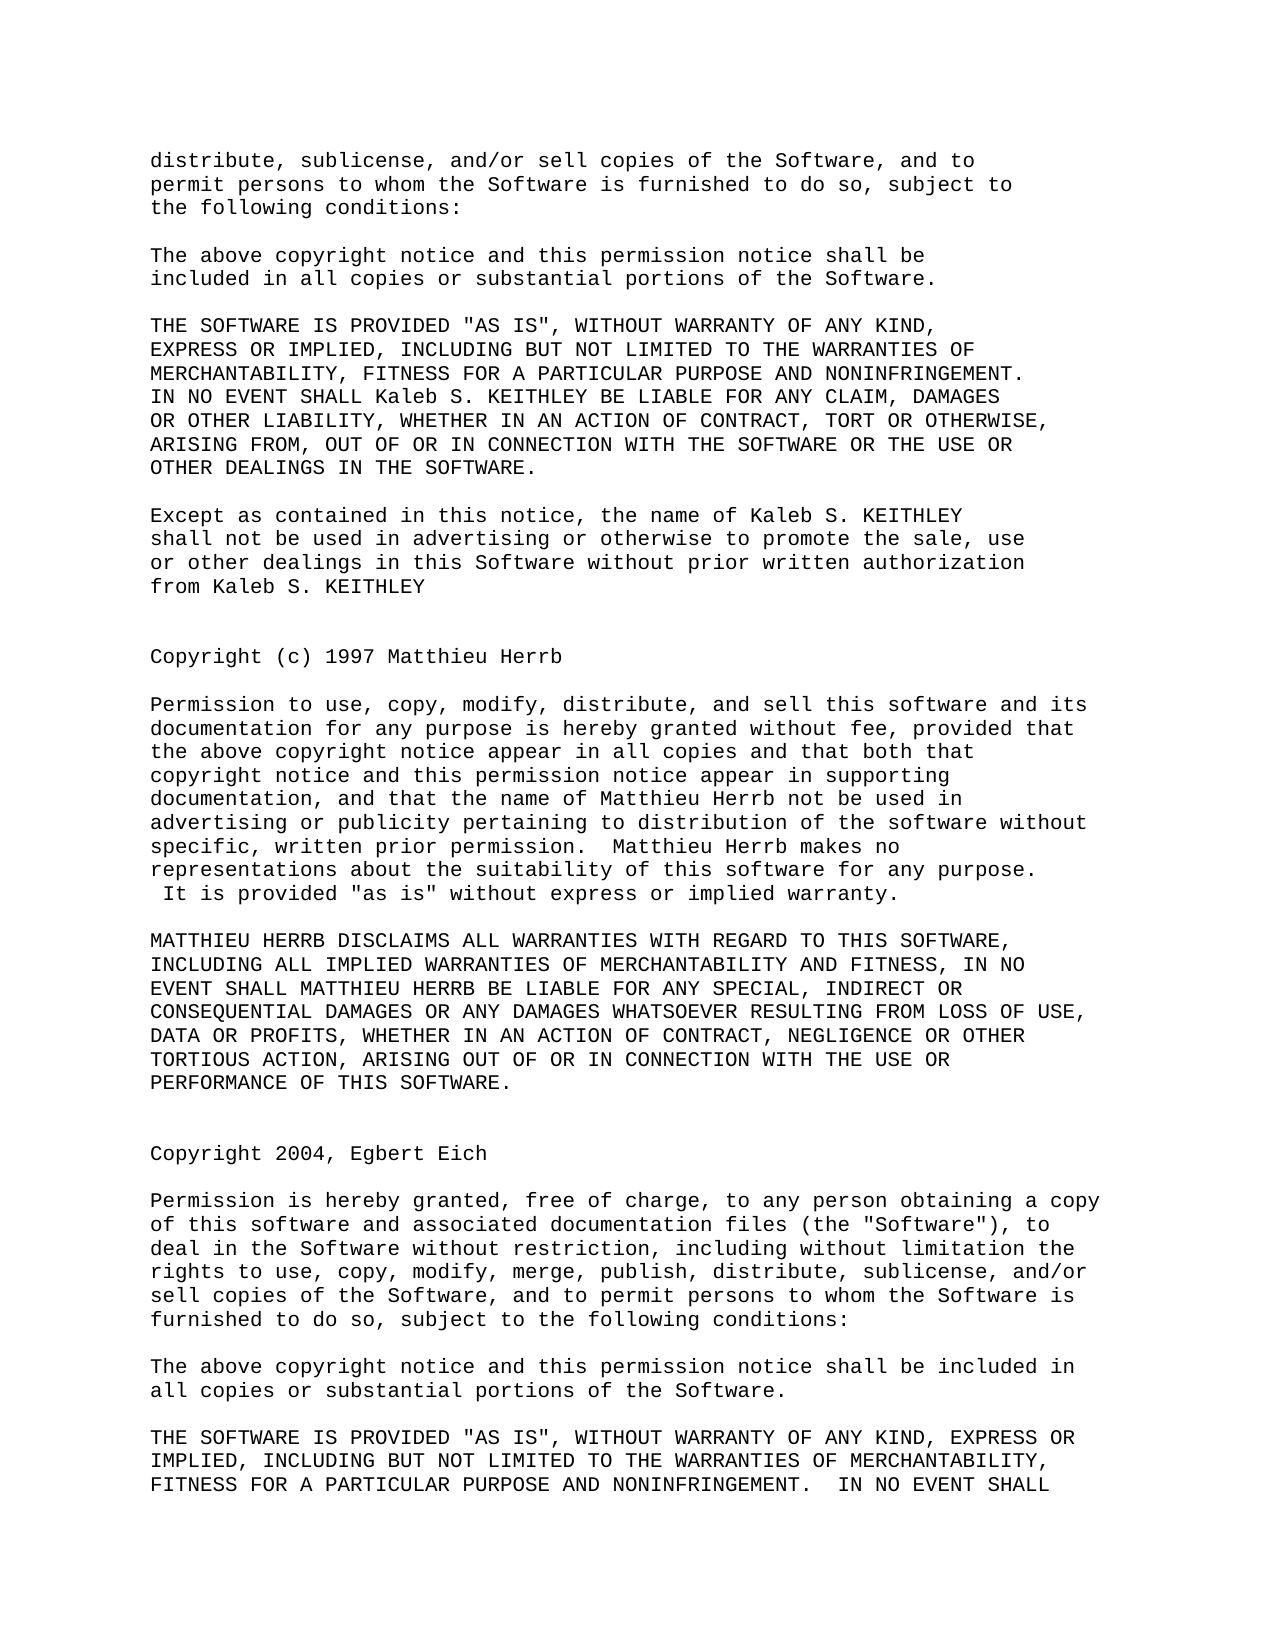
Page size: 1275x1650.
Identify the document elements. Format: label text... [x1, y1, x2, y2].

text OTHER DEALINGS IN THE SOFTWARE. [150, 457, 1125, 481]
text IMPLIED, INCLUDING BUT NOT LIMITED TO THE WARRANTIES OF MERCHANTABILITY, [150, 1451, 1125, 1474]
text the following conditions: [150, 197, 1125, 221]
text specific, written prior permission. Matthieu Herrb makes no [150, 836, 1125, 859]
text Except as contained in this notice, the name of Kaleb S. KEITHLEY [150, 505, 1125, 528]
text the above copyright notice appear in all copies and that both that [150, 741, 1125, 765]
text sell copies of the Software, and to permit persons to whom the Software is [150, 1285, 1125, 1309]
text copyright notice and this permission notice appear in supporting [150, 765, 1125, 788]
text IN NO EVENT SHALL Kaleb S. KEITHLEY BE LIABLE FOR ANY CLAIM, DAMAGES [150, 386, 1125, 410]
text representations about the suitability of this software for any purpose. [150, 859, 1125, 883]
text permit persons to whom the Software is furnished to do so, subject to [150, 174, 1125, 197]
text FITNESS FOR A PARTICULAR PURPOSE AND NONINFRINGEMENT. IN NO EVENT SHALL [150, 1474, 1125, 1498]
text from Kaleb S. KEITHLEY [150, 576, 1125, 599]
text documentation for any purpose is hereby granted without fee, provided that [150, 717, 1125, 741]
text distribute, sublicense, and/or sell copies of the Software, and to [150, 150, 1125, 174]
text INCLUDING ALL IMPLIED WARRANTIES OF MERCHANTABILITY AND FITNESS, IN NO [150, 954, 1125, 978]
text The above copyright notice and this permission notice shall be included in [150, 1356, 1125, 1379]
text CONSEQUENTIAL DAMAGES OR ANY DAMAGES WHATSOEVER RESULTING FROM LOSS OF USE, [150, 1001, 1125, 1025]
text deal in the Software without restriction, including without limitation the [150, 1238, 1125, 1261]
text included in all copies or substantial portions of the Software. [150, 268, 1125, 292]
text It is provided "as is" without express or implied warranty. [150, 883, 1125, 907]
text MERCHANTABILITY, FITNESS FOR A PARTICULAR PURPOSE AND NONINFRINGEMENT. [150, 363, 1125, 386]
text OR OTHER LIABILITY, WHETHER IN AN ACTION OF CONTRACT, TORT OR OTHERWISE, [150, 410, 1125, 434]
text Permission is hereby granted, free of charge, to any person obtaining a copy [150, 1190, 1125, 1214]
text THE SOFTWARE IS PROVIDED "AS IS", WITHOUT WARRANTY OF ANY KIND, [150, 316, 1125, 339]
text DATA OR PROFITS, WHETHER IN AN ACTION OF CONTRACT, NEGLIGENCE OR OTHER [150, 1025, 1125, 1048]
text advertising or publicity pertaining to distribution of the software without [150, 812, 1125, 836]
text EVENT SHALL MATTHIEU HERRB BE LIABLE FOR ANY SPECIAL, INDIRECT OR [150, 978, 1125, 1001]
text EXPRESS OR IMPLIED, INCLUDING BUT NOT LIMITED TO THE WARRANTIES OF [150, 339, 1125, 363]
text Permission to use, copy, modify, distribute, and sell this software and its [150, 694, 1125, 717]
text PERFORMANCE OF THIS SOFTWARE. [150, 1072, 1125, 1096]
text MATTHIEU HERRB DISCLAIMS ALL WARRANTIES WITH REGARD TO THIS SOFTWARE, [150, 930, 1125, 954]
text shall not be used in advertising or otherwise to promote the sale, use [150, 528, 1125, 552]
text furnished to do so, subject to the following conditions: [150, 1309, 1125, 1332]
text The above copyright notice and this permission notice shall be [150, 244, 1125, 268]
text ARISING FROM, OUT OF OR IN CONNECTION WITH THE SOFTWARE OR THE USE OR [150, 434, 1125, 457]
text all copies or substantial portions of the Software. [150, 1379, 1125, 1403]
text or other dealings in this Software without prior written authorization [150, 552, 1125, 576]
text Copyright 2004, Egbert Eich [150, 1143, 1125, 1167]
text Copyright (c) 1997 Matthieu Herrb [150, 647, 1125, 670]
text of this software and associated documentation files (the "Software"), to [150, 1214, 1125, 1238]
text rights to use, copy, modify, merge, publish, distribute, sublicense, and/or [150, 1261, 1125, 1285]
text documentation, and that the name of Matthieu Herrb not be used in [150, 788, 1125, 812]
text TORTIOUS ACTION, ARISING OUT OF OR IN CONNECTION WITH THE USE OR [150, 1048, 1125, 1072]
text THE SOFTWARE IS PROVIDED "AS IS", WITHOUT WARRANTY OF ANY KIND, EXPRESS OR [150, 1427, 1125, 1451]
